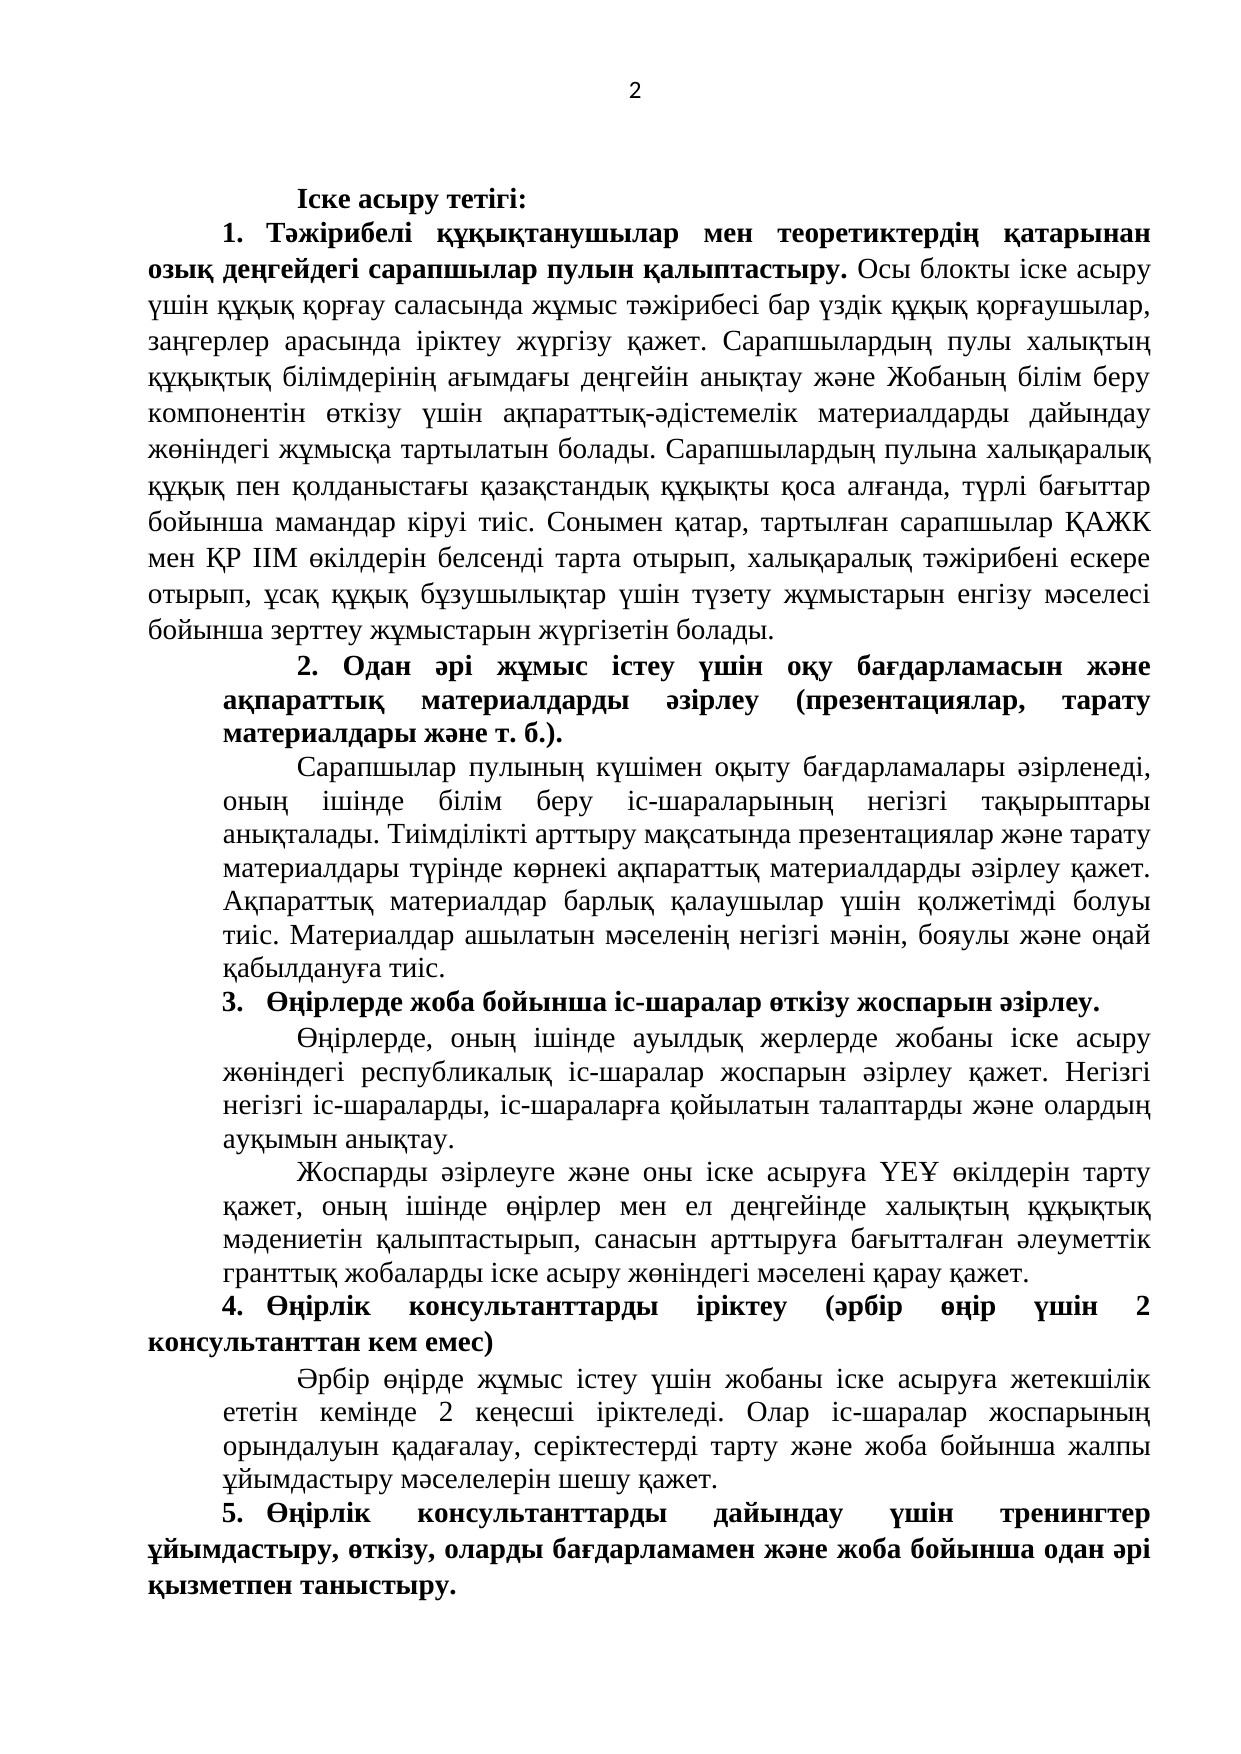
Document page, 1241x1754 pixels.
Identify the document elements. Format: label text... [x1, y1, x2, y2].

list Өңірлік консультанттарды іріктеу (әрбір өңір үшін 2 консультанттан кем емес) [148, 1288, 1152, 1358]
text Жоспарды әзірлеуге және оны іске асыруға ҮЕҰ өкілдерін тарту қажет, оның ішінде өңірлер мен ел деңгейінде халықтың құқықтық мәдениетін қалыптастырып, санасын арттыруға бағытталған әлеуметтік гранттық жобаларды іске асыру жөніндегі мәселені қарау қажет. [223, 1154, 1152, 1288]
list Тәжірибелі құқықтанушылар мен теоретиктердің қатарынан озық деңгейдегі сарапшылар пулын қалыптастыру. Осы блокты іске асыру үшін құқық қорғау саласында жұмыс тәжірибесі бар үздік құқық қорғаушылар, заңгерлер арасында іріктеу жүргізу қажет. Сарапшылардың пулы халықтың құқықтық білімдерінің ағымдағы деңгейін анықтау және Жобаның білім беру компонентін өткізу үшін ақпараттық-әдістемелік материалдарды дайындау жөніндегі жұмысқа тартылатын болады. Сарапшылардың пулына халықаралық құқық пен қолданыстағы қазақстандық құқықты қоса алғанда, түрлі бағыттар бойынша мамандар кіруі тиіс. Сонымен қатар, тартылған сарапшылар ҚАЖК мен ҚР ІІМ өкілдерін белсенді тарта отырып, халықаралық тәжірибені ескере отырып, ұсақ құқық бұзушылықтар үшін түзету жұмыстарын енгізу мәселесі бойынша зерттеу жұмыстарын жүргізетін болады. [148, 215, 1152, 646]
text Сарапшылар пулының күшімен оқыту бағдарламалары әзірленеді, оның ішінде білім беру іс-шараларының негізгі тақырыптары анықталады. Тиімділікті арттыру мақсатында презентациялар және тарату материалдары түрінде көрнекі ақпараттық материалдарды әзірлеу қажет. Ақпараттық материалдар барлық қалаушылар үшін қолжетімді болуы тиіс. Материалдар ашылатын мәселенің негізгі мәнін, бояулы және оңай қабылдануға тиіс. [223, 749, 1152, 984]
text Әрбір өңірде жұмыс істеу үшін жобаны іске асыруға жетекшілік ететін кемінде 2 кеңесші іріктеледі. Олар іс-шаралар жоспарының орындалуын қадағалау, серіктестерді тарту және жоба бойынша жалпы ұйымдастыру мәселелерін шешу қажет. [223, 1361, 1152, 1495]
text Өңірлерде, оның ішінде ауылдық жерлерде жобаны іске асыру жөніндегі республикалық іс-шаралар жоспарын әзірлеу қажет. Негізгі негізгі іс-шараларды, іс-шараларға қойылатын талаптарды және олардың ауқымын анықтау. [223, 1020, 1152, 1154]
list Өңірлерде жоба бойынша іс-шаралар өткізу жоспарын әзірлеу. [148, 984, 1152, 1017]
text Іске асыру тетігі: [223, 181, 1152, 215]
text 2. Одан әрі жұмыс істеу үшін оқу бағдарламасын және ақпараттық материалдарды әзірлеу (презентациялар, тарату материалдары және т. б.). [223, 648, 1152, 749]
list Өңірлік консультанттарды дайындау үшін тренингтер ұйымдастыру, өткізу, оларды бағдарламамен және жоба бойынша одан әрі қызметпен таныстыру. [148, 1495, 1152, 1601]
